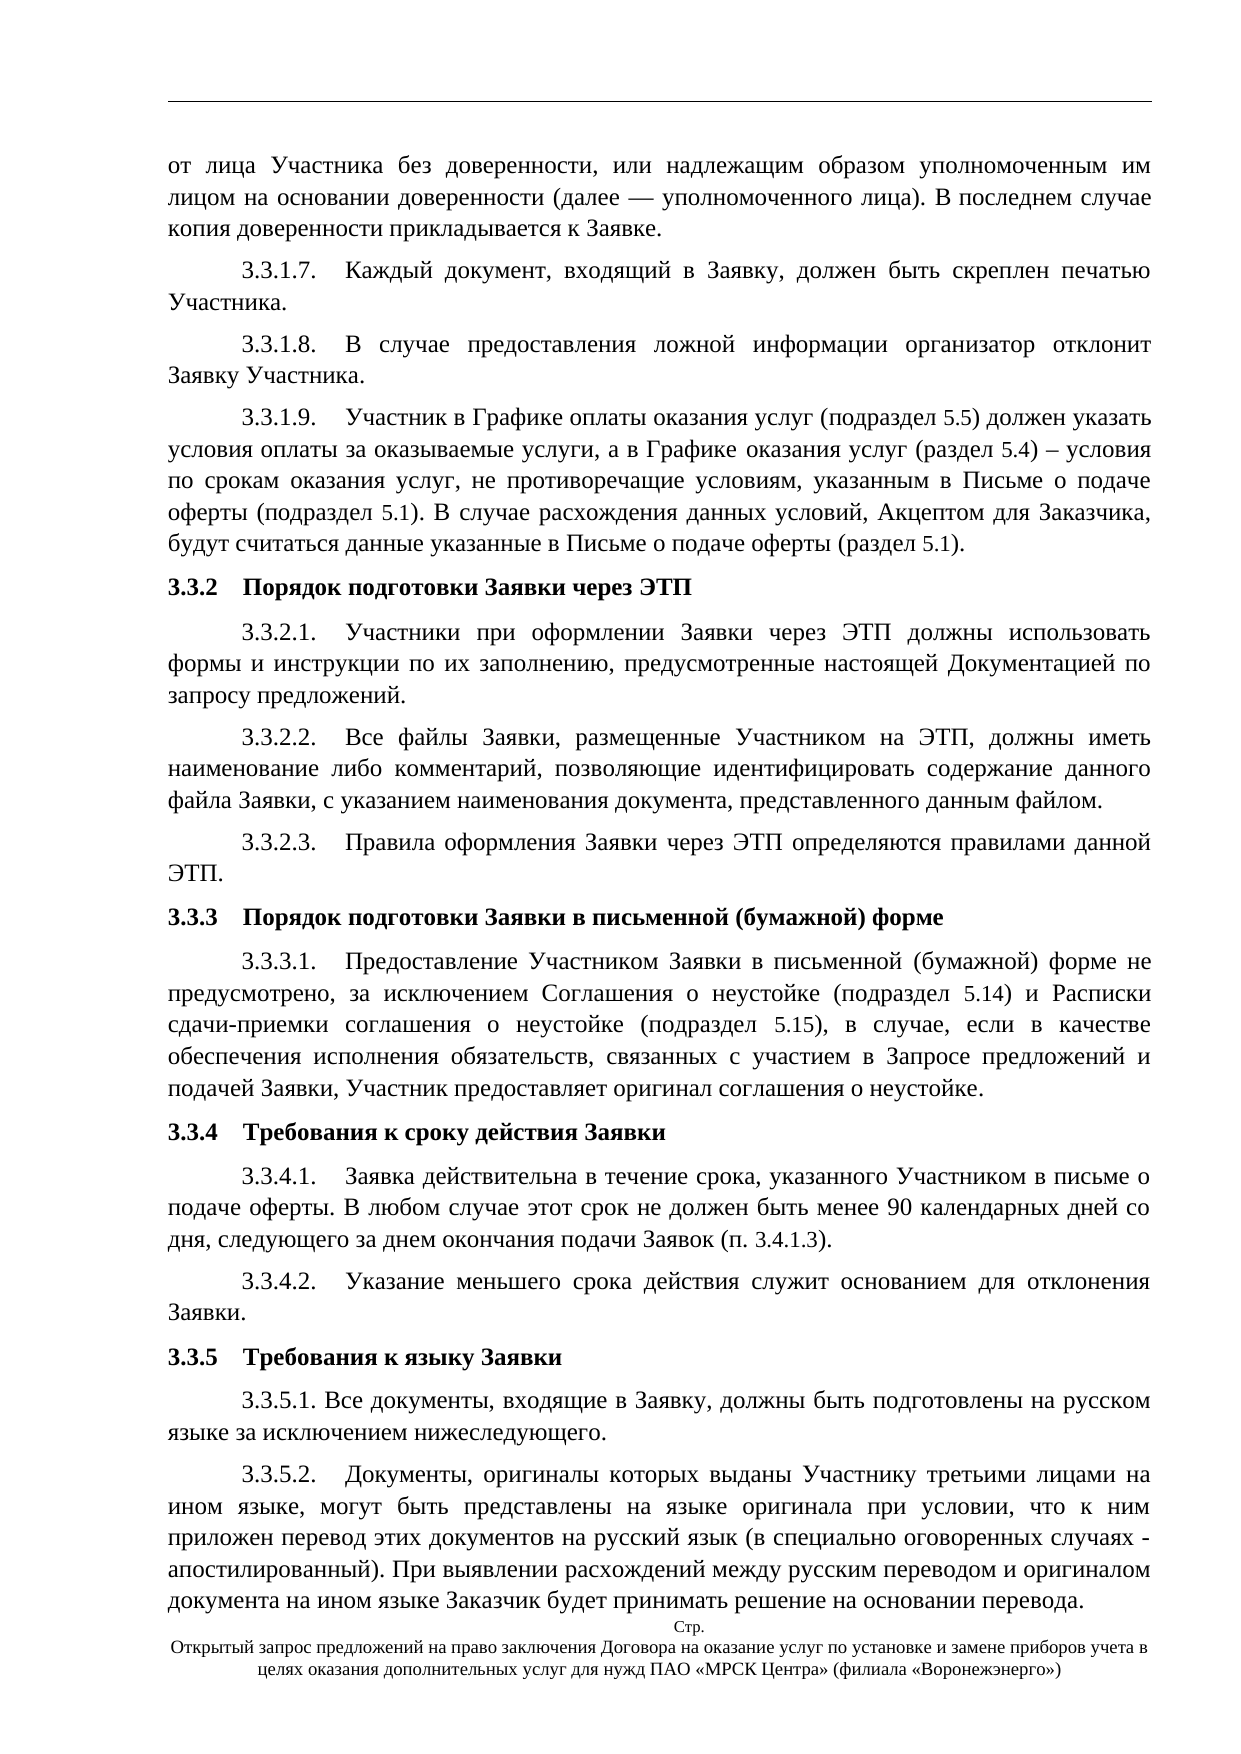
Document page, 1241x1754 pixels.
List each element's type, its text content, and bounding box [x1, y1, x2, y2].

text 3.3.5.1. Все документы, входящие в Заявку, должны быть подготовлены на русском языке за исключением нижеследующего. [168, 1386, 1152, 1446]
list Правила оформления Заявки через ЭТП определяются правилами данной ЭТП. [168, 827, 1152, 887]
list Документы, оригиналы которых выданы Участнику третьими лицами на ином языке, могут быть представлены на языке оригинала при условии, что к ним приложен перевод этих документов на русский язык (в специально оговоренных случаях - апостилированный). При выявлении расхождений между русским переводом и оригиналом документа на ином языке Заказчик будет принимать решение на основании перевода. [168, 1459, 1152, 1614]
list Все файлы Заявки, размещенные Участником на ЭТП, должны иметь наименование либо комментарий, позволяющие идентифицировать содержание данного файла Заявки, с указанием наименования документа, представленного данным файлом. [168, 722, 1152, 813]
list Предоставление Участником Заявки в письменной (бумажной) форме не предусмотрено, за исключением Соглашения о неустойке (подраздел 5.14) и Расписки сдачи-приемки соглашения о неустойке (подраздел 5.15), в случае, если в качестве обеспечения исполнения обязательств, связанных с участием в Запросе предложений и подачей Заявки, Участник предоставляет оригинал соглашения о неустойке. [168, 946, 1152, 1101]
list Участник в Графике оплаты оказания услуг (подраздел 5.5) должен указать условия оплаты за оказываемые услуги, а в Графике оказания услуг (раздел 5.4) – условия по срокам оказания услуг, не противоречащие условиям, указанным в Письме о подаче оферты (подраздел 5.1). В случае расхождения данных условий, Акцептом для Заказчика, будут считаться данные указанные в Письме о подаче оферты (раздел 5.1). [168, 402, 1152, 557]
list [168, 150, 1152, 242]
list Каждый документ, входящий в Заявку, должен быть скреплен печатью Участника. [168, 255, 1152, 315]
list Участники при оформлении Заявки через ЭТП должны использовать формы и инструкции по их заполнению, предусмотренные настоящей Документацией по запросу предложений. [168, 617, 1152, 708]
list Заявка действительна в течение срока, указанного Участником в письме о подаче оферты. В любом случае этот срок не должен быть менее 90 календарных дней со дня, следующего за днем окончания подачи Заявок (п. 3.4.1.3). [168, 1161, 1151, 1253]
subtitle Требования к сроку действия Заявки [168, 1117, 1152, 1146]
subtitle Требования к языку Заявки [168, 1342, 1152, 1370]
list В случае предоставления ложной информации организатор отклонит Заявку Участника. [168, 329, 1152, 389]
subtitle Порядок подготовки Заявки в письменной (бумажной) форме [168, 902, 1152, 931]
list Указание меньшего срока действия служит основанием для отклонения Заявки. [168, 1266, 1151, 1326]
subtitle Порядок подготовки Заявки через ЭТП [168, 572, 1152, 601]
